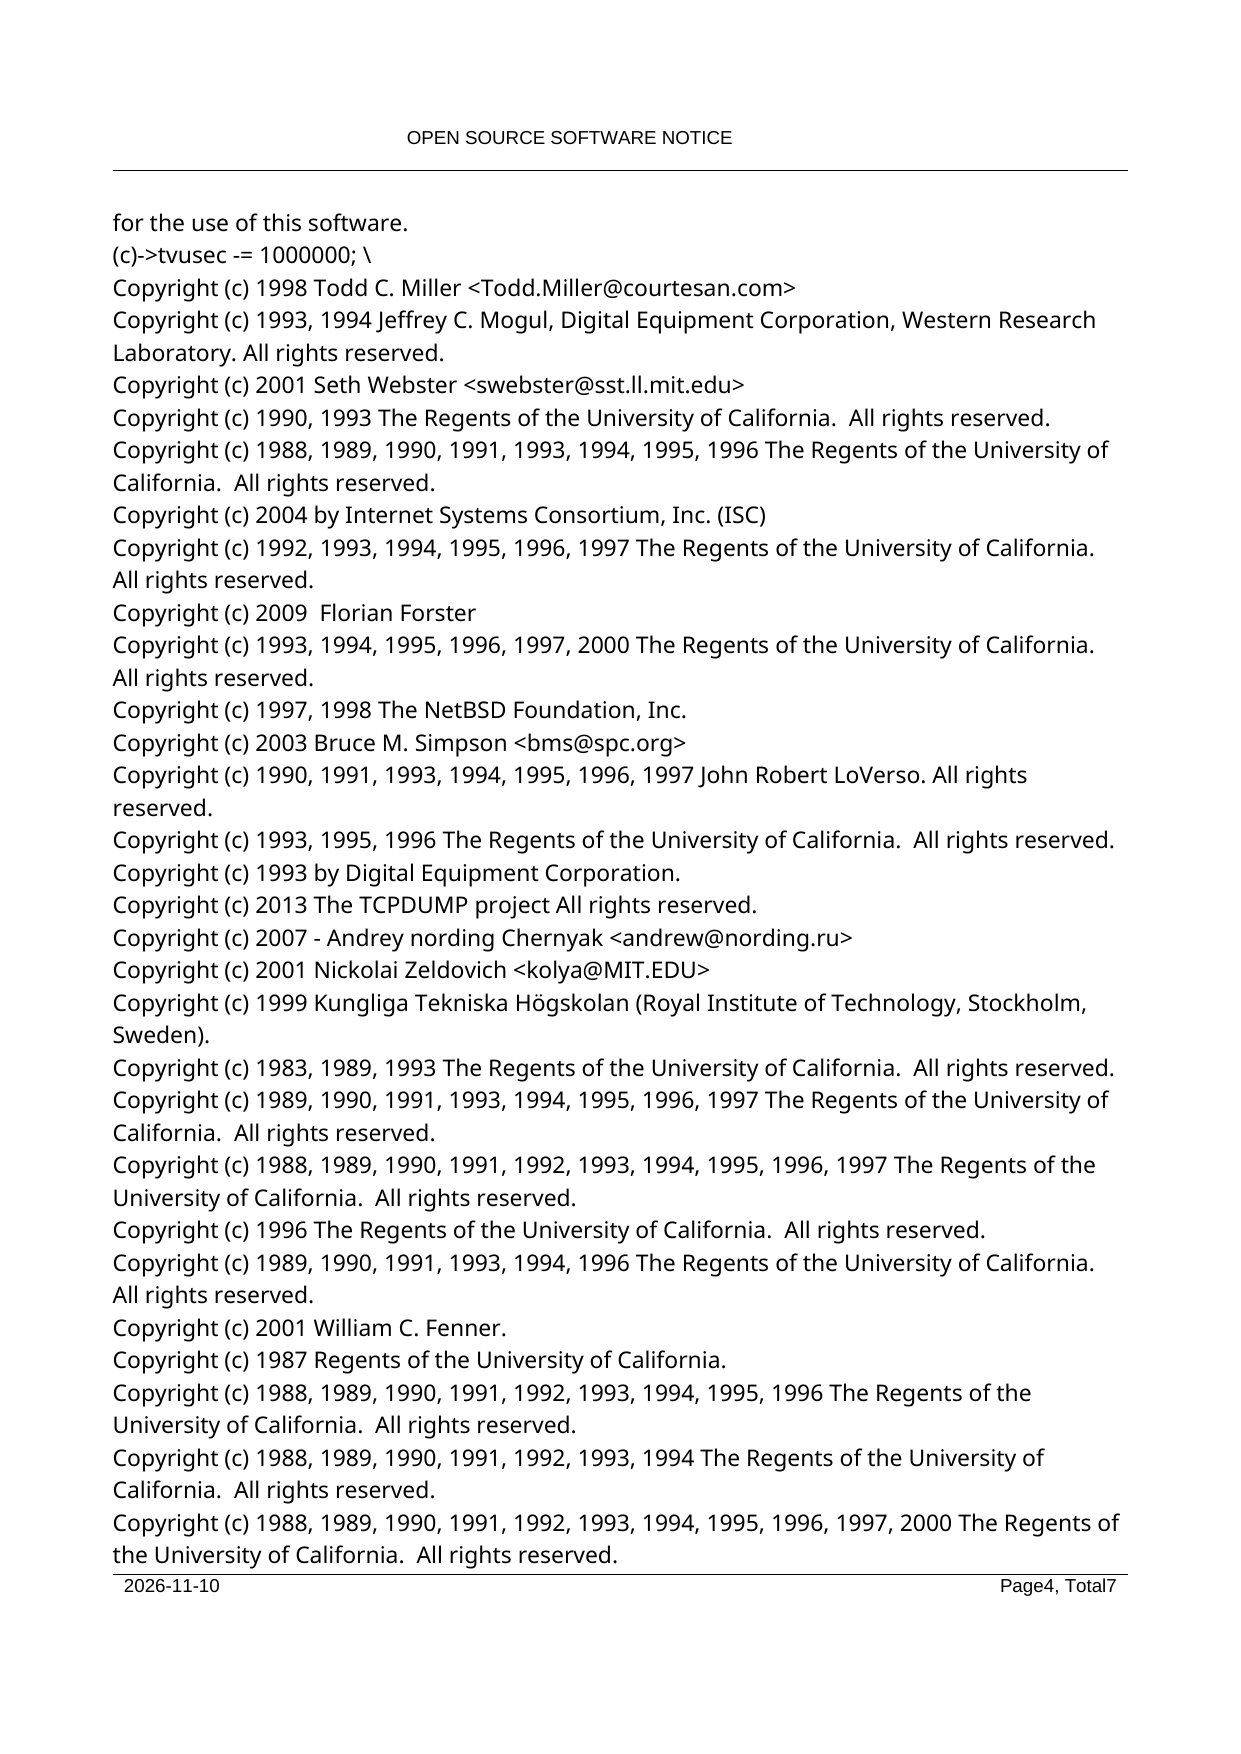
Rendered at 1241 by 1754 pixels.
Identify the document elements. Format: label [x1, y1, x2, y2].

text [112, 206, 1128, 1571]
